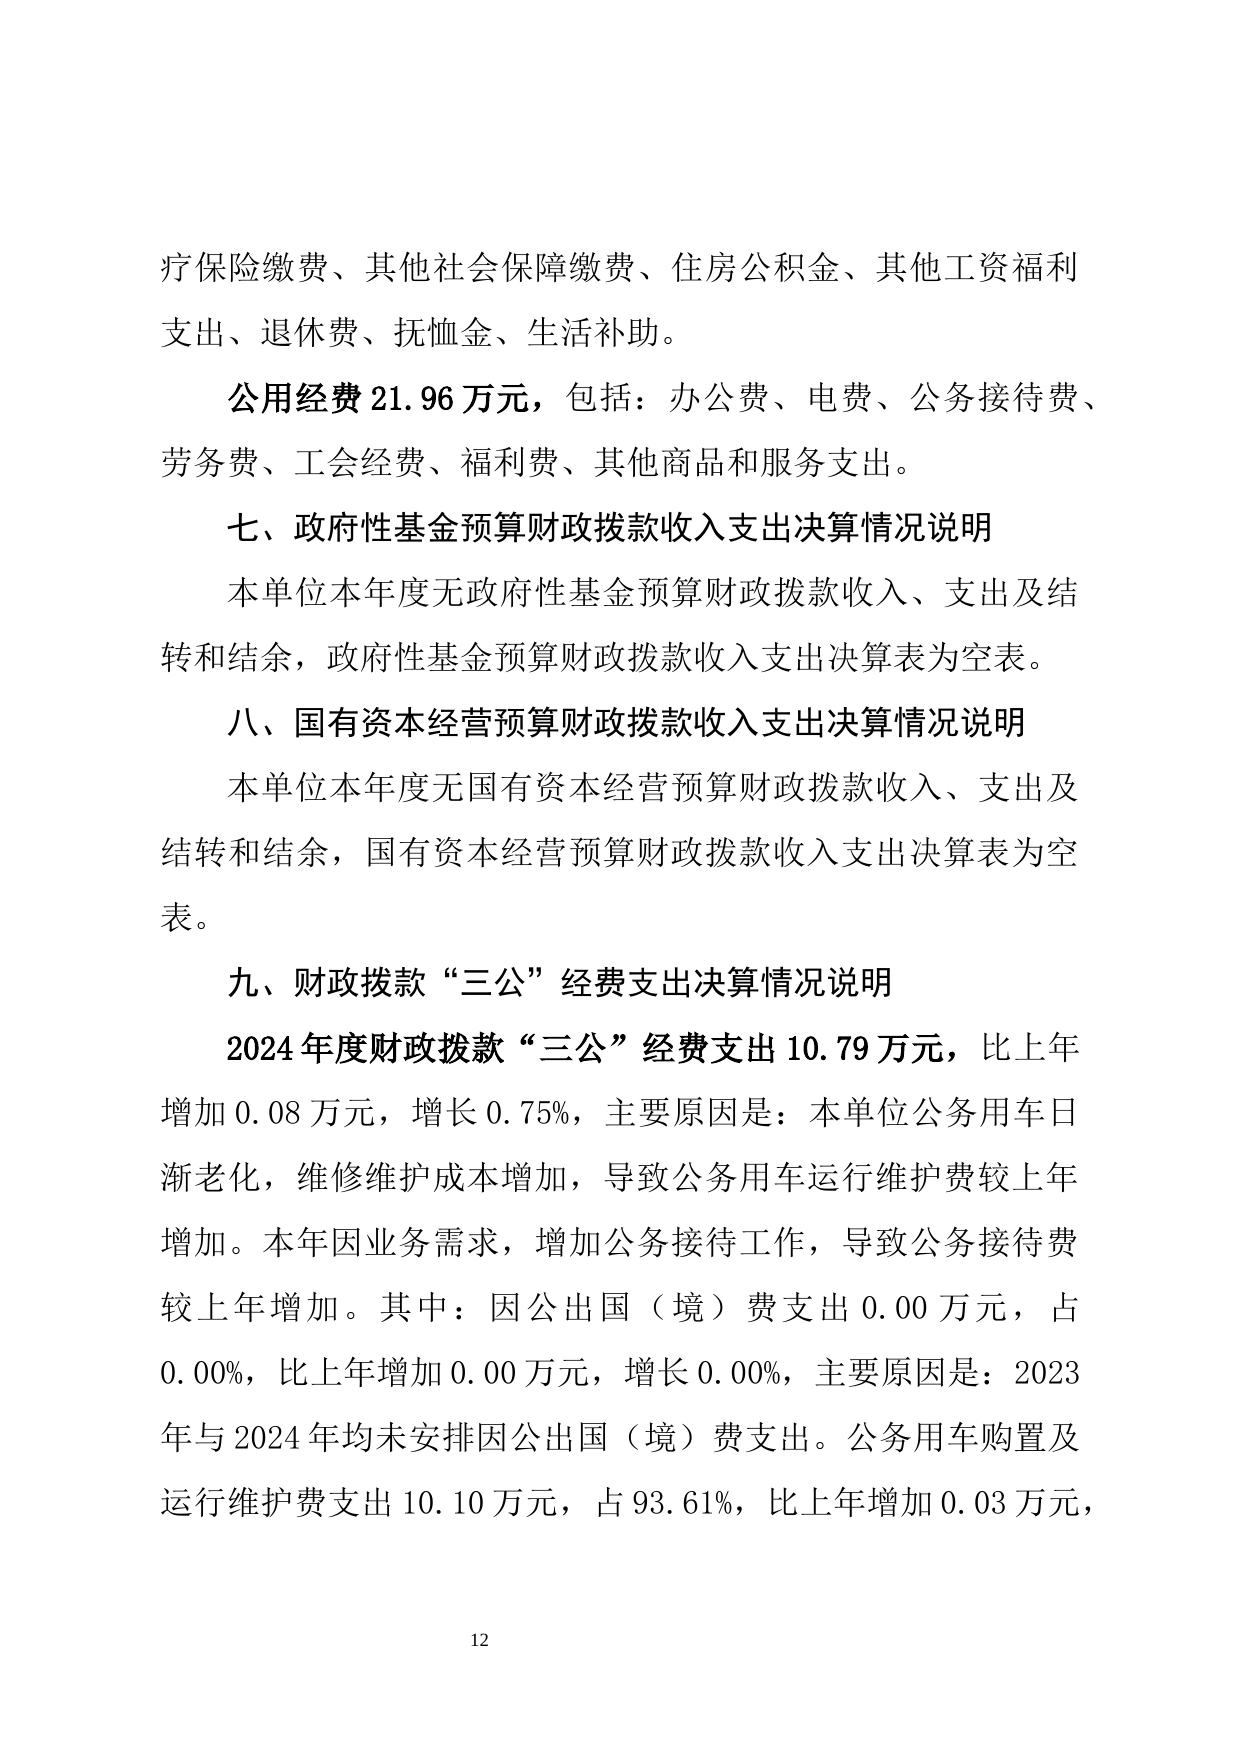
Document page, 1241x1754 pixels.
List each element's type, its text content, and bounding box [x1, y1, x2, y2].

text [159, 1013, 1081, 1533]
text 公用经费21.96万元，包括：办公费、电费、公务接待费、劳务费、工会经费、福利费、其他商品和服务支出。 [159, 363, 1081, 493]
text 本单位本年度无国有资本经营预算财政拨款收入、支出及结转和结余，国有资本经营预算财政拨款收入支出决算表为空表。 [159, 753, 1081, 948]
text 本单位本年度无政府性基金预算财政拨款收入、支出及结转和结余，政府性基金预算财政拨款收入支出决算表为空表。 [159, 558, 1081, 688]
text 八、国有资本经营预算财政拨款收入支出决算情况说明 [159, 688, 1081, 753]
text 七、政府性基金预算财政拨款收入支出决算情况说明 [159, 493, 1081, 558]
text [159, 233, 1081, 363]
text 九、财政拨款“三公”经费支出决算情况说明 [159, 948, 1081, 1013]
